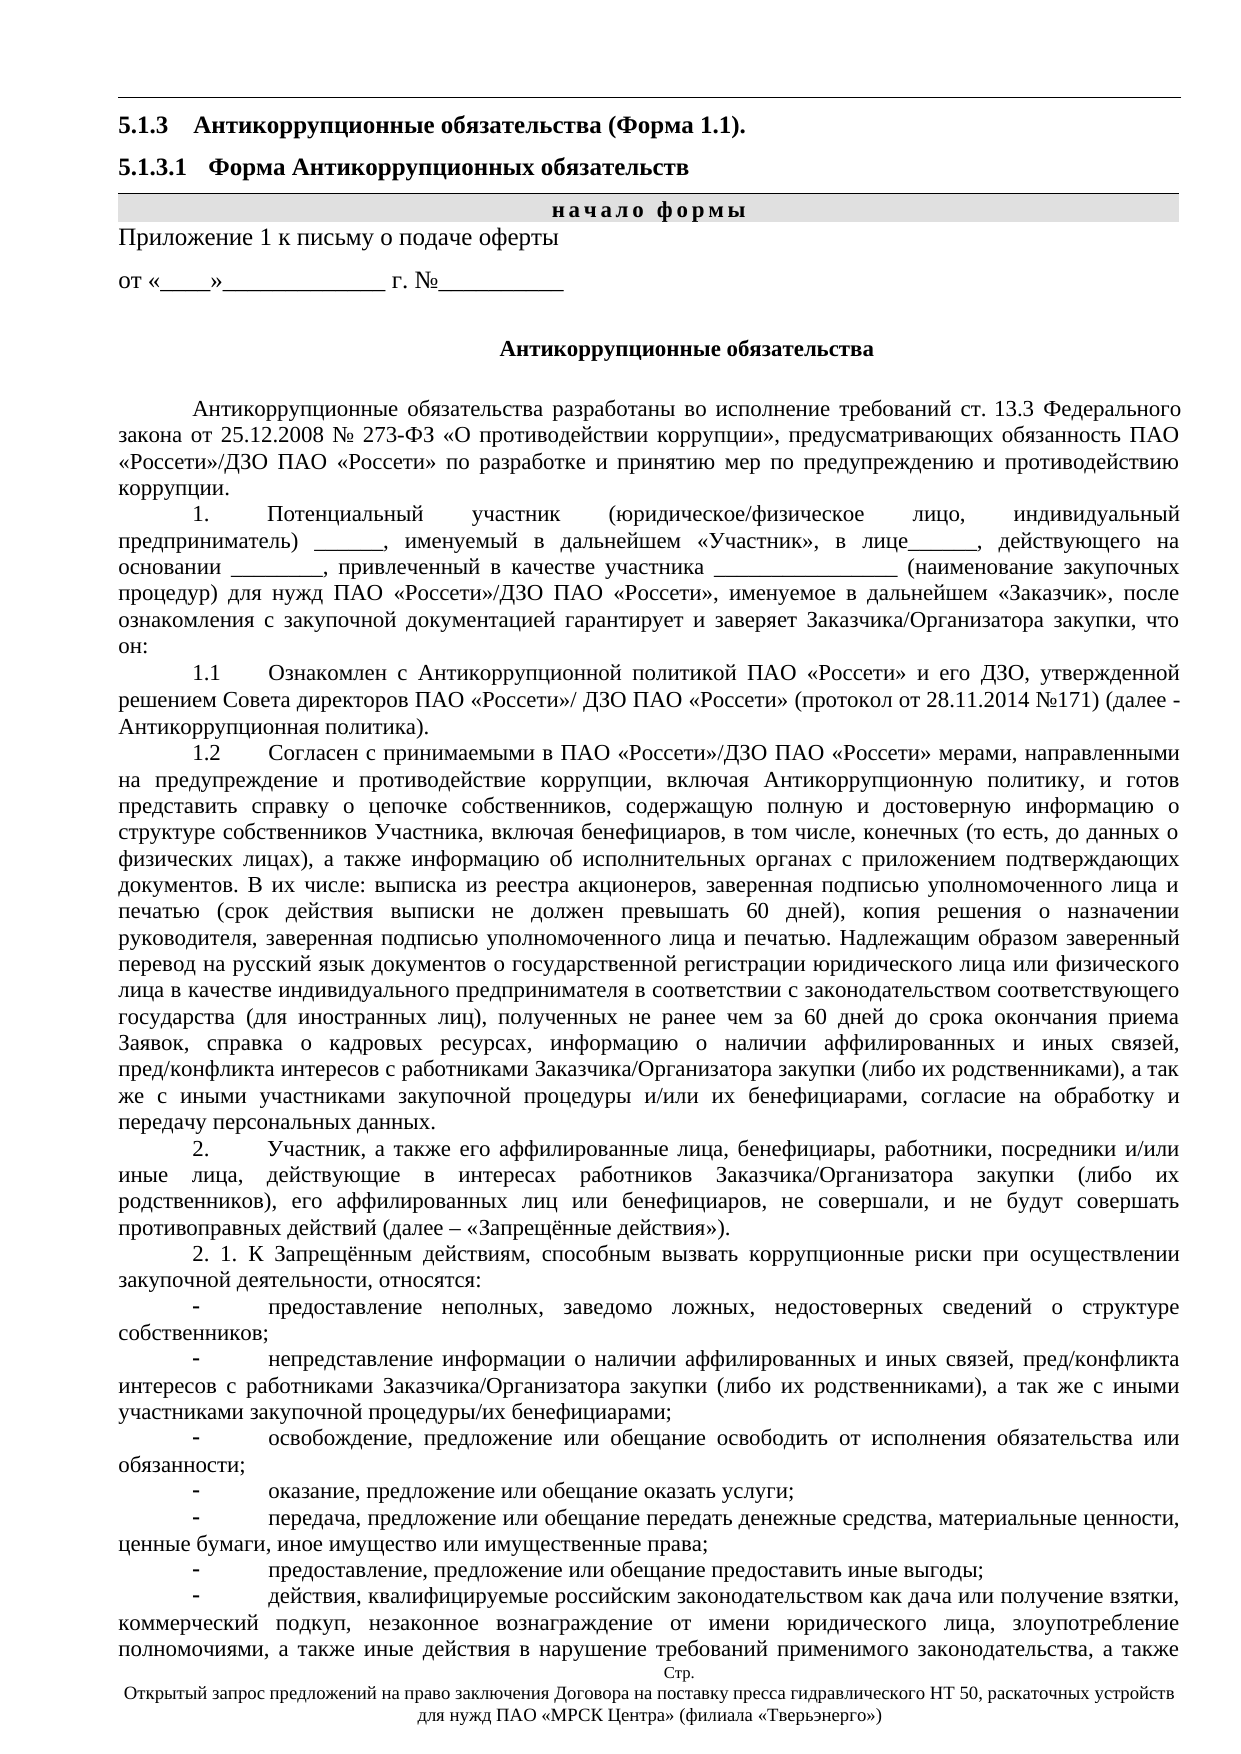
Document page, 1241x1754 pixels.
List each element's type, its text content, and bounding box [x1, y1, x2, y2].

text Антикоррупционные обязательства разработаны во исполнение требований ст. 13.3 Федерального закона от 25.12.2008 № 273-ФЗ «О противодействии коррупции», предусматривающих обязанность ПАО «Россети»/ДЗО ПАО «Россети» по разработке и принятию мер по предупреждению и противодействию коррупции. [118, 395, 1181, 500]
text начало формы [118, 194, 1179, 222]
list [118, 1583, 1181, 1662]
list оказание, предложение или обещание оказать услуги; [118, 1477, 1181, 1503]
text 1.1 Ознакомлен с Антикоррупционной политикой ПАО «Россети» и его ДЗО, утвержденной решением Совета директоров ПАО «Россети»/ ДЗО ПАО «Россети» (протокол от 28.11.2014 №171) (далее - Антикоррупционная политика). [118, 658, 1181, 739]
list Потенциальный участник (юридическое/физическое лицо, индивидуальный предприниматель) ______, именуемый в дальнейшем «Участник», в лице______, действующего на основании ________, привлеченный в качестве участника ________________ (наименование закупочных процедур) для нужд ПАО «Россети»/ДЗО ПАО «Россети», именуемое в дальнейшем «Заказчик», после ознакомления с закупочной документацией гарантирует и заверяет Заказчика/Организатора закупки, что он: [118, 500, 1181, 658]
subtitle Антикоррупционные обязательства (Форма 1.1). [118, 111, 1181, 139]
text 2. 1. К Запрещённым действиям, способным вызвать коррупционные риски при осуществлении закупочной деятельности, относятся: [118, 1240, 1181, 1293]
list предоставление неполных, заведомо ложных, недостоверных сведений о структуре собственников; [118, 1293, 1181, 1345]
subtitle Форма Антикоррупционных обязательств [118, 152, 1181, 181]
list Согласен с принимаемыми в ПАО «Россети»/ДЗО ПАО «Россети» мерами, направленными на предупреждение и противодействие коррупции, включая Антикоррупционную политику, и готов представить справку о цепочке собственников, содержащую полную и достоверную информацию о структуре собственников Участника, включая бенефициаров, в том числе, конечных (то есть, до данных о физических лицах), а также информацию об исполнительных органах с приложением подтверждающих документов. В их числе: выписка из реестра акционеров, заверенная подписью уполномоченного лица и печатью (срок действия выписки не должен превышать 60 дней), копия решения о назначении руководителя, заверенная подписью уполномоченного лица и печатью. Надлежащим образом заверенный перевод на русский язык документов о государственной регистрации юридического лица или физического лица в качестве индивидуального предпринимателя в соответствии с законодательством соответствующего государства (для иностранных лиц), полученных не ранее чем за 60 дней до срока окончания приема Заявок, справка о кадровых ресурсах, информацию о наличии аффилированных и иных связей, пред/конфликта интересов с работниками Заказчика/Организатора закупки (либо их родственниками), а так же с иными участниками закупочной процедуры и/или их бенефициарами, согласие на обработку и передачу персональных данных. [118, 739, 1181, 1134]
list передача, предложение или обещание передать денежные средства, материальные ценности, ценные бумаги, иное имущество или имущественные права; [118, 1503, 1181, 1556]
list предоставление, предложение или обещание предоставить иные выгоды; [118, 1556, 1181, 1583]
text Приложение 1 к письму о подаче оферты [118, 222, 1181, 251]
list освобождение, предложение или обещание освободить от исполнения обязательства или обязанности; [118, 1424, 1181, 1477]
text от «____»_____________ г. №__________ [118, 266, 1181, 294]
text Антикоррупционные обязательства [118, 335, 1181, 361]
list Участник, а также его аффилированные лица, бенефициары, работники, посредники и/или иные лица, действующие в интересах работников Заказчика/Организатора закупки (либо их родственников), его аффилированных лиц или бенефициаров, не совершали, и не будут совершать противоправных действий (далее – «Запрещённые действия»). [118, 1134, 1181, 1240]
list непредставление информации о наличии аффилированных и иных связей, пред/конфликта интересов с работниками Заказчика/Организатора закупки (либо их родственниками), а так же с иными участниками закупочной процедуры/их бенефициарами; [118, 1345, 1181, 1424]
